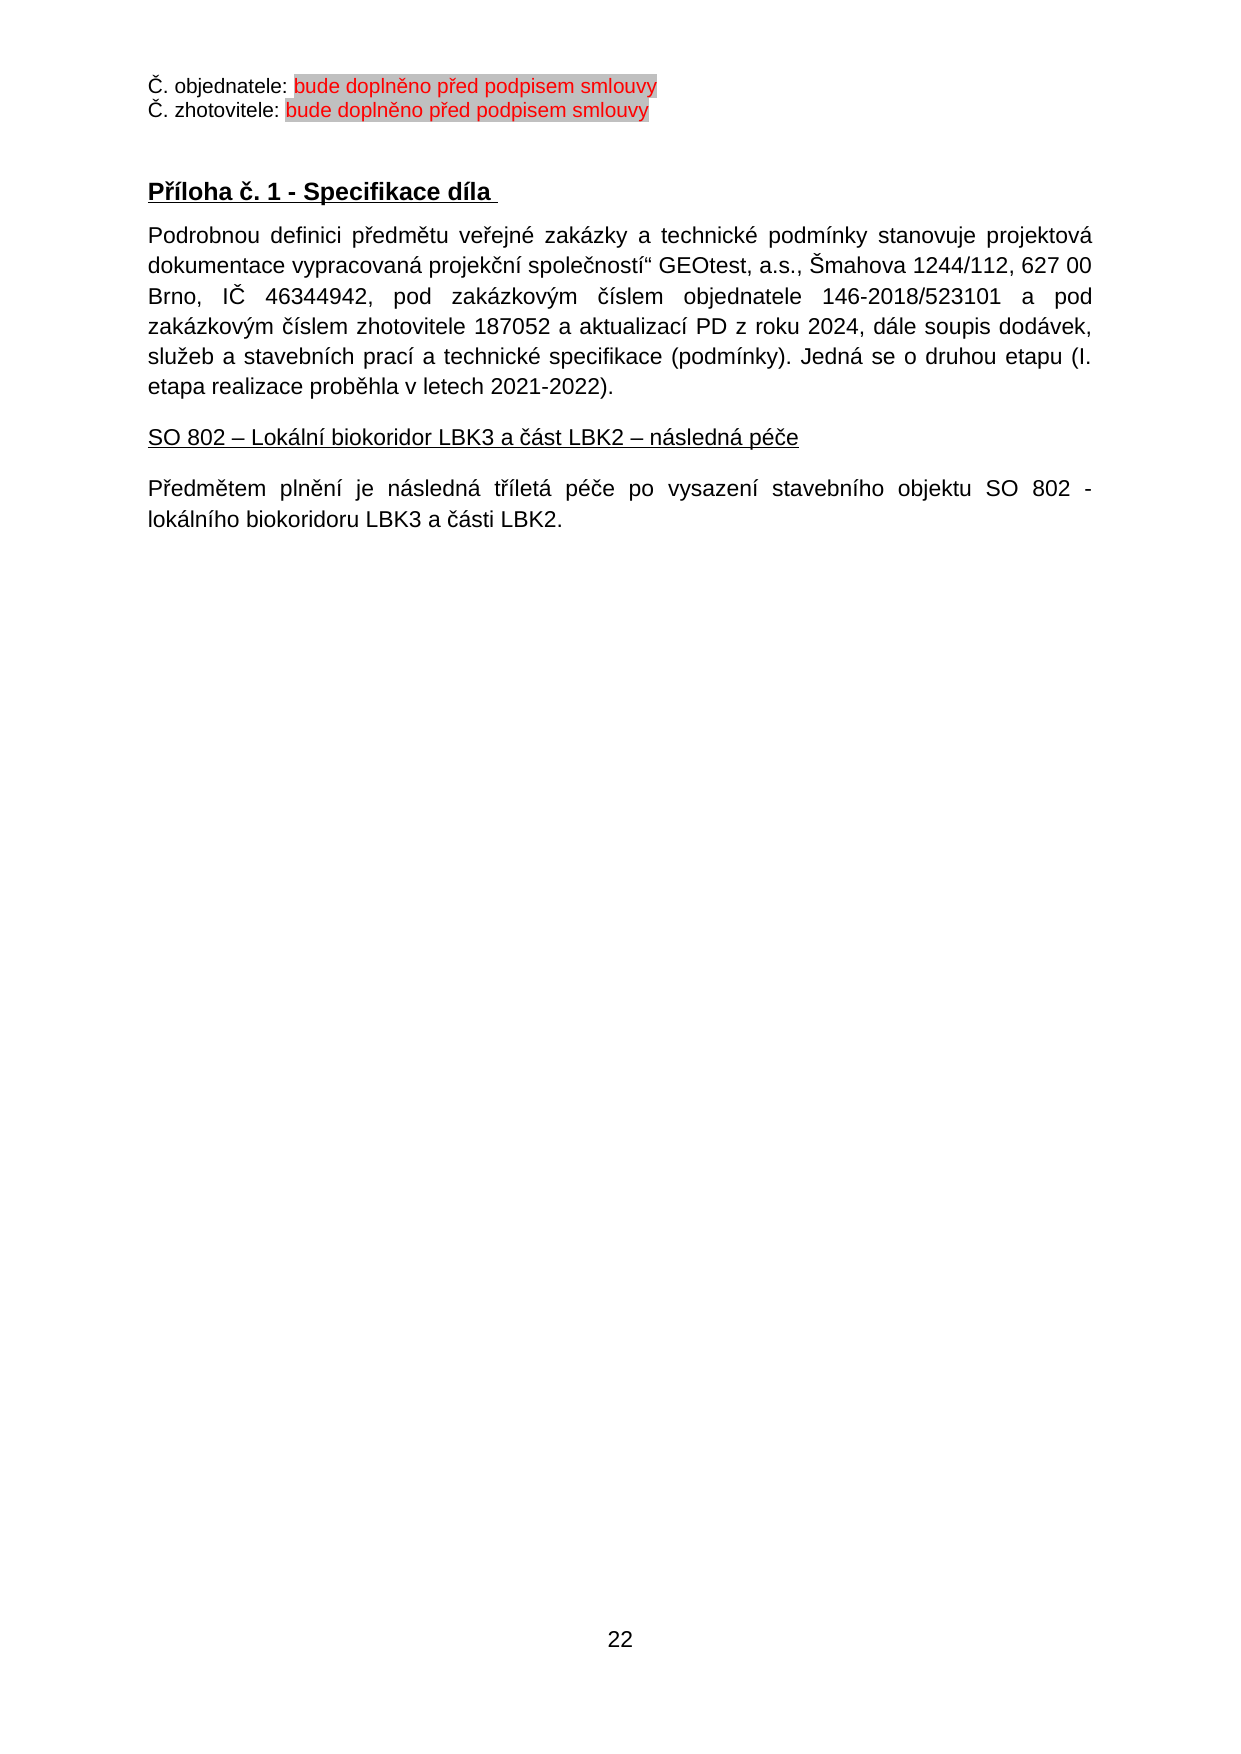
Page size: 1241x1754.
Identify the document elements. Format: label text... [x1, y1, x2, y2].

text SO 802 – Lokální biokoridor LBK3 a část LBK2 – následná péče [148, 424, 1093, 451]
text Podrobnou definici předmětu veřejné zakázky a technické podmínky stanovuje projektová dokumentace vypracovaná projekční společností“ GEOtest, a.s., Šmahova 1244/112, 627 00 Brno, IČ 46344942, pod zakázkovým číslem objednatele 146-2018/523101 a pod zakázkovým číslem zhotovitele 187052 a aktualizací PD z roku 2024, dále soupis dodávek, služeb a stavebních prací a technické specifikace (podmínky). Jedná se o druhou etapu (I. etapa realizace proběhla v letech 2021-2022). [148, 222, 1093, 400]
text Příloha č. 1 - Specifikace díla [148, 177, 1093, 206]
text Předmětem plnění je následná tříletá péče po vysazení stavebního objektu SO 802 - lokálního biokoridoru LBK3 a části LBK2. [148, 475, 1093, 532]
